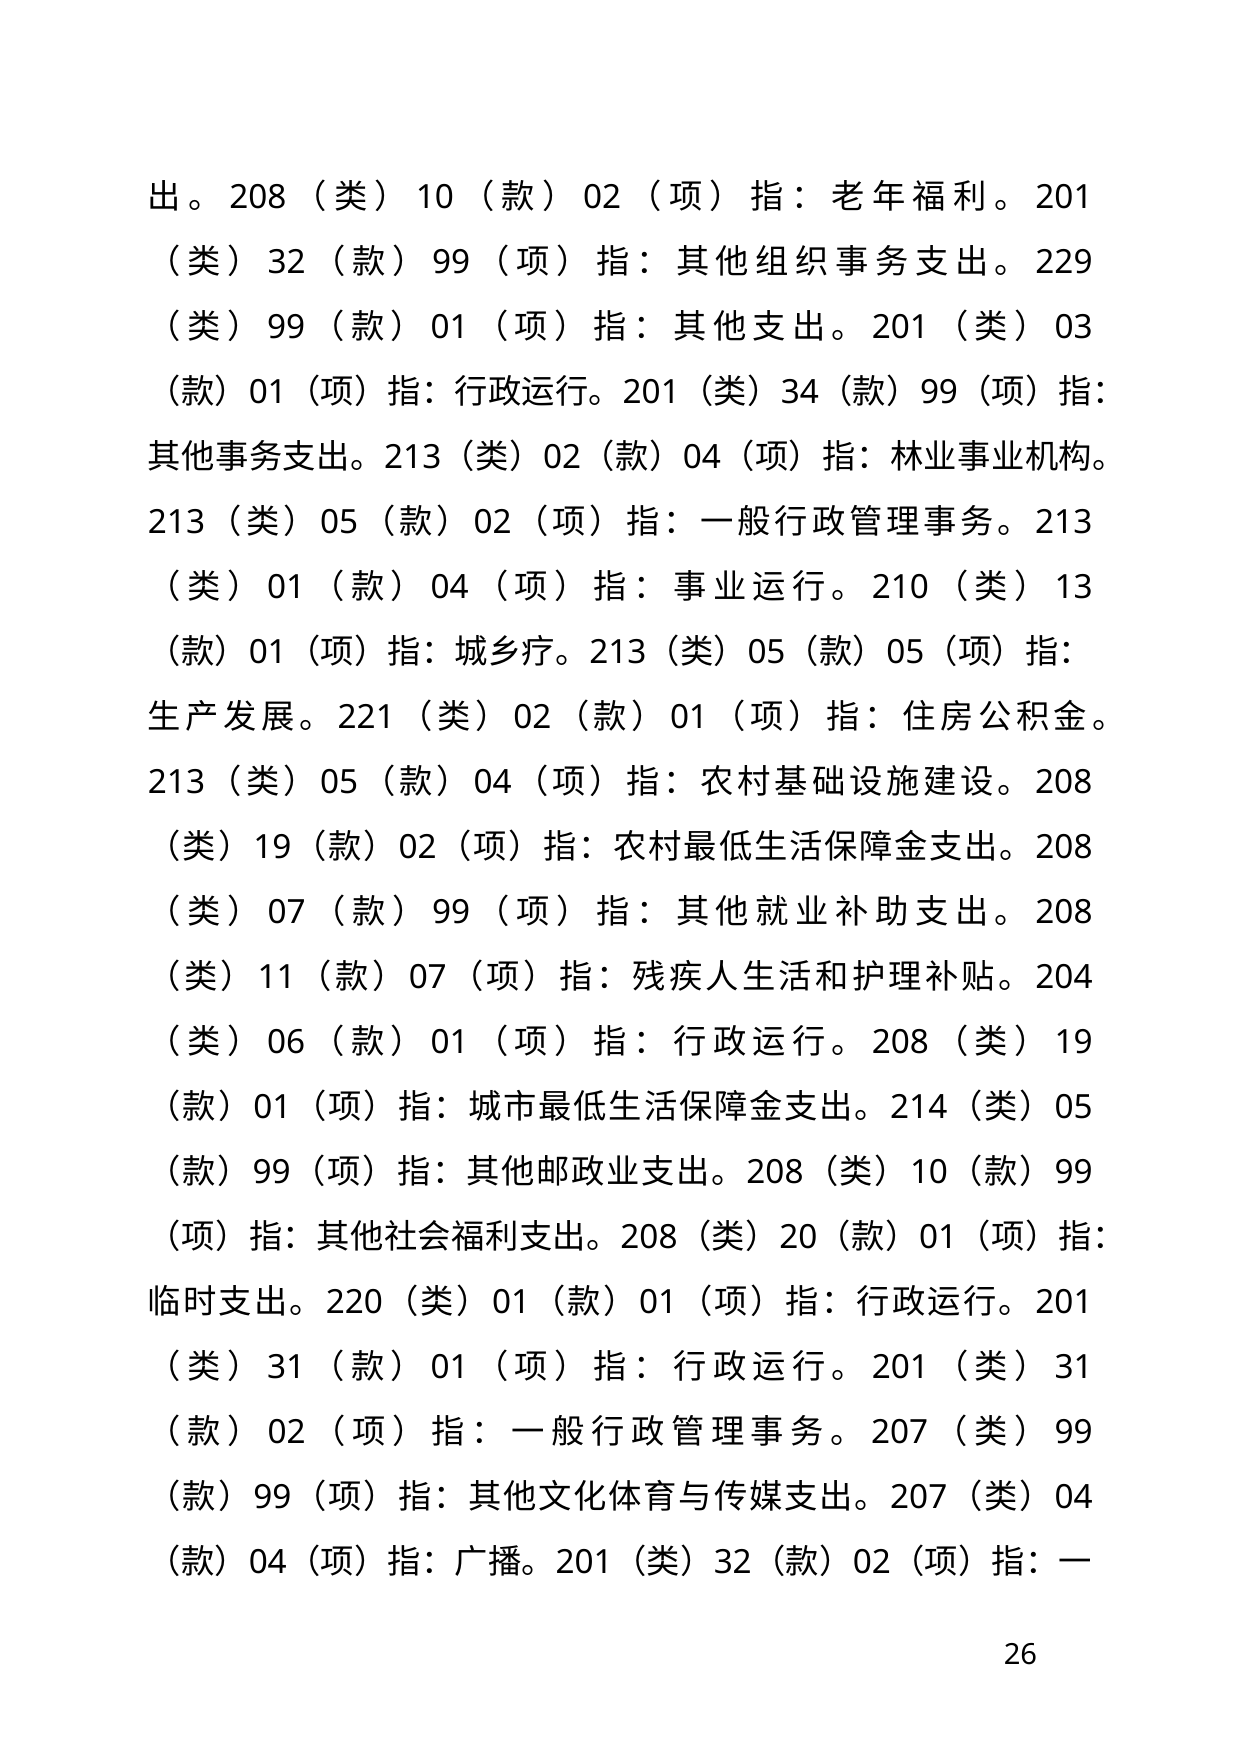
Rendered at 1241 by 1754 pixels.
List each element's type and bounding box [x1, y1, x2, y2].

text [148, 162, 1092, 1592]
